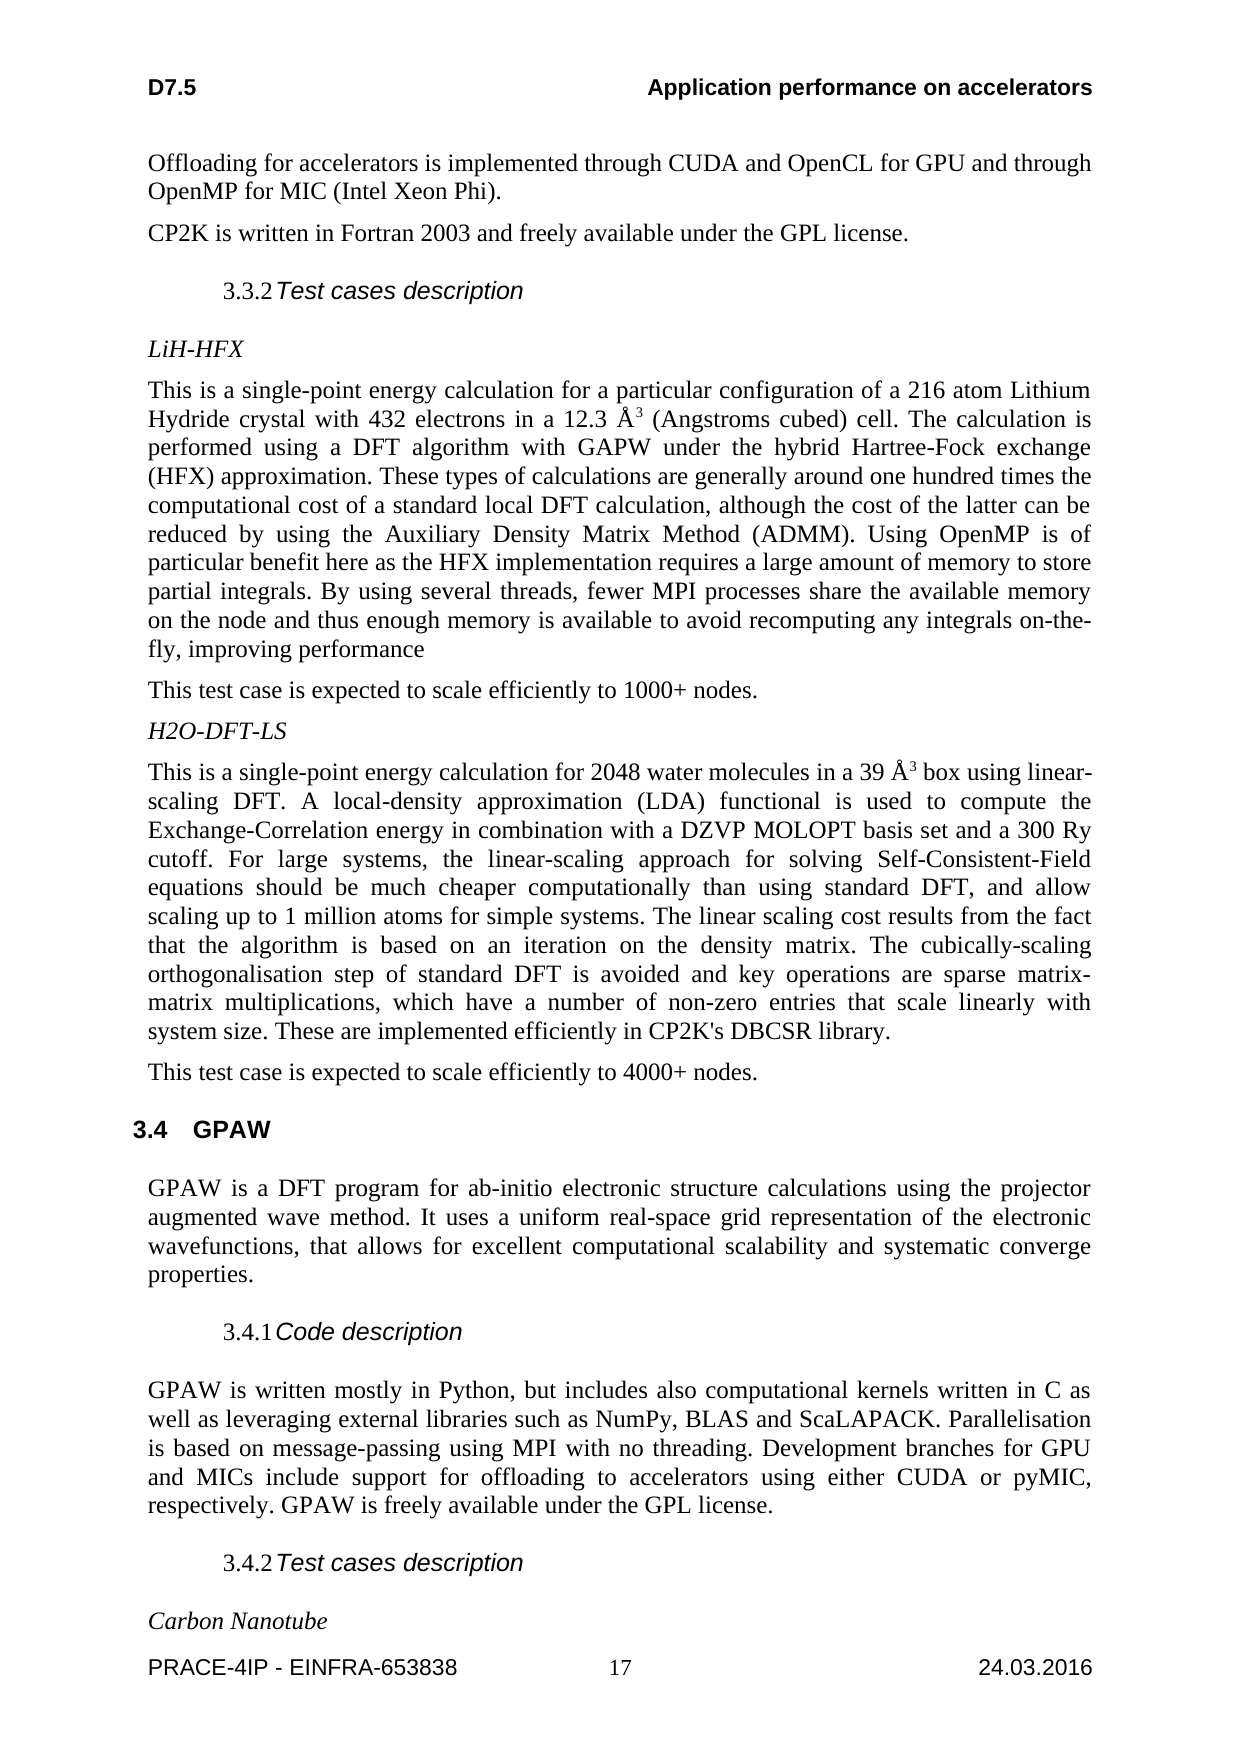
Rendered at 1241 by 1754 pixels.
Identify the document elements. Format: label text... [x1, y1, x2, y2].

text LiH-HFX [148, 334, 1092, 362]
subtitle Code description [223, 1317, 1092, 1346]
text H2O-DFT-LS [148, 716, 1092, 745]
text This test case is expected to scale efficiently to 1000+ nodes. [148, 675, 1092, 704]
text This is a single-point energy calculation for 2048 water molecules in a 39 Å3 box using linear-scaling DFT. A local-density approximation (LDA) functional is used to compute the Exchange-Correlation energy in combination with a DZVP MOLOPT basis set and a 300 Ry cutoff. For large systems, the linear-scaling approach for solving Self-Consistent-Field equations should be much cheaper computationally than using standard DFT, and allow scaling up to 1 million atoms for simple systems. The linear scaling cost results from the fact that the algorithm is based on an iteration on the density matrix. The cubically-scaling orthogonalisation step of standard DFT is avoided and key operations are sparse matrix-matrix multiplications, which have a number of non-zero entries that scale linearly with system size. These are implemented efficiently in CP2K's DBCSR library. [148, 757, 1092, 1045]
text GPAW is written mostly in Python, but includes also computational kernels written in C as well as leveraging external libraries such as NumPy, BLAS and ScaLAPACK. Parallelisation is based on message-passing using MPI with no threading. Development branches for GPU and MICs include support for offloading to accelerators using either CUDA or pyMIC, respectively. GPAW is freely available under the GPL license. [148, 1375, 1092, 1519]
subtitle Test cases description [223, 276, 1092, 304]
subtitle GPAW [133, 1115, 1092, 1144]
text GPAW is a DFT program for ab-initio electronic structure calculations using the projector augmented wave method. It uses a uniform real-space grid representation of the electronic wavefunctions, that allows for excellent computational scalability and systematic converge properties. [148, 1173, 1092, 1288]
text This is a single-point energy calculation for a particular configuration of a 216 atom Lithium Hydride crystal with 432 electrons in a 12.3 Å3 (Angstroms cubed) cell. The calculation is performed using a DFT algorithm with GAPW under the hybrid Hartree-Fock exchange (HFX) approximation. These types of calculations are generally around one hundred times the computational cost of a standard local DFT calculation, although the cost of the latter can be reduced by using the Auxiliary Density Matrix Method (ADMM). Using OpenMP is of particular benefit here as the HFX implementation requires a large amount of memory to store partial integrals. By using several threads, fewer MPI processes share the available memory on the node and thus enough memory is available to avoid recomputing any integrals on-the-fly, improving performance [148, 375, 1092, 662]
text Carbon Nanotube [148, 1606, 1092, 1635]
text This test case is expected to scale efficiently to 4000+ nodes. [148, 1057, 1092, 1086]
text CP2K is written in Fortran 2003 and freely available under the GPL license. [148, 218, 1092, 246]
subtitle Test cases description [223, 1548, 1092, 1577]
text Offloading for accelerators is implemented through CUDA and OpenCL for GPU and through OpenMP for MIC (Intel Xeon Phi). [148, 148, 1092, 205]
